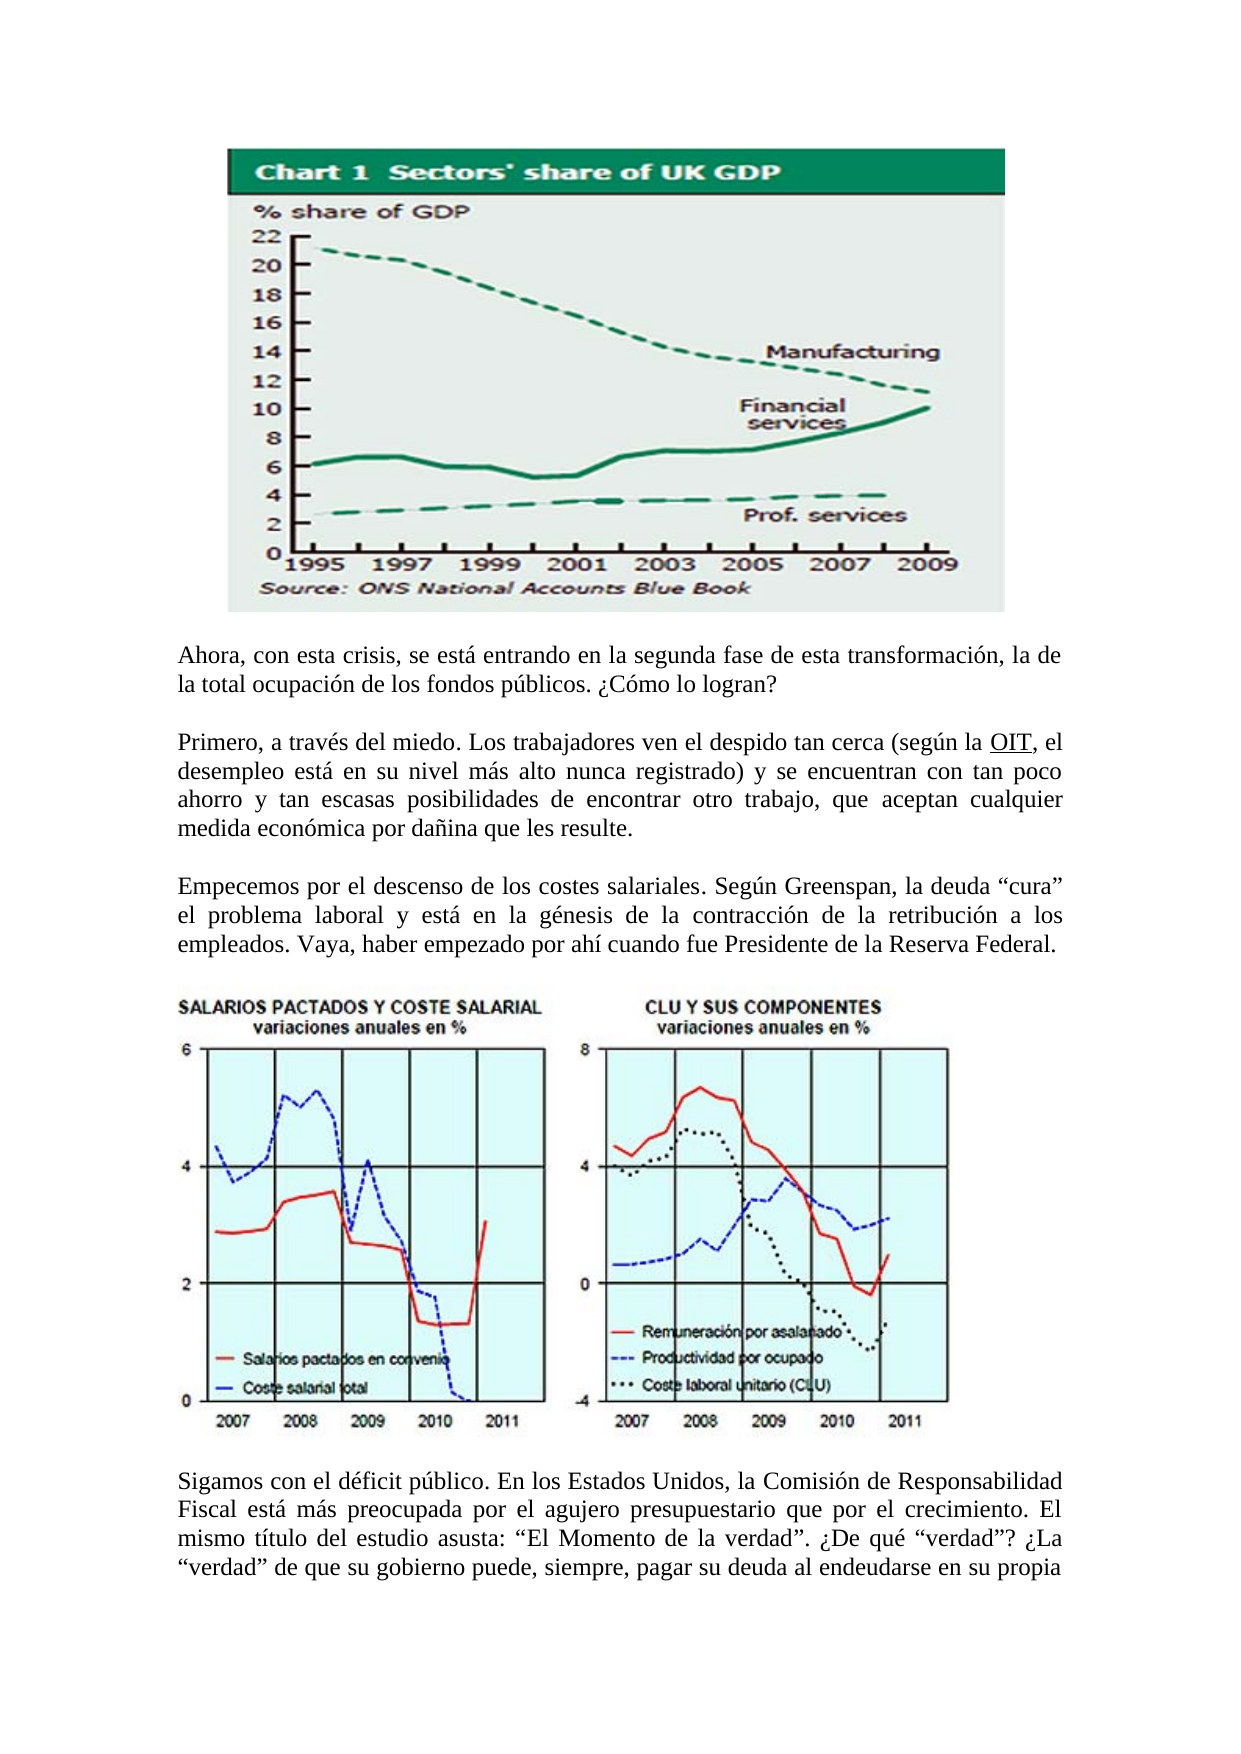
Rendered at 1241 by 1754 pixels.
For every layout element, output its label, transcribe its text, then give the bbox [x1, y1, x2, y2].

picture [177, 986, 956, 1437]
text Ahora, con esta crisis, se está entrando en la segunda fase de esta transformación, la de la total ocupación de los fondos públicos. ¿Cómo lo logran? [177, 640, 1063, 698]
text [177, 1466, 1063, 1581]
text Primero, a través del miedo. Los trabajadores ven el despido tan cerca (según la OIT, el desempleo está en su nivel más alto nunca registrado) y se encuentran con tan poco ahorro y tan escasas posibilidades de encontrar otro trabajo, que aceptan cualquier medida económica por dañina que les resulte. [177, 727, 1063, 842]
picture [227, 147, 1006, 612]
text Empecemos por el descenso de los costes salariales. Según Greenspan, la deuda “cura” el problema laboral y está en la génesis de la contracción de la retribución a los empleados. Vaya, haber empezado por ahí cuando fue Presidente de la Reserva Federal. [177, 871, 1063, 957]
